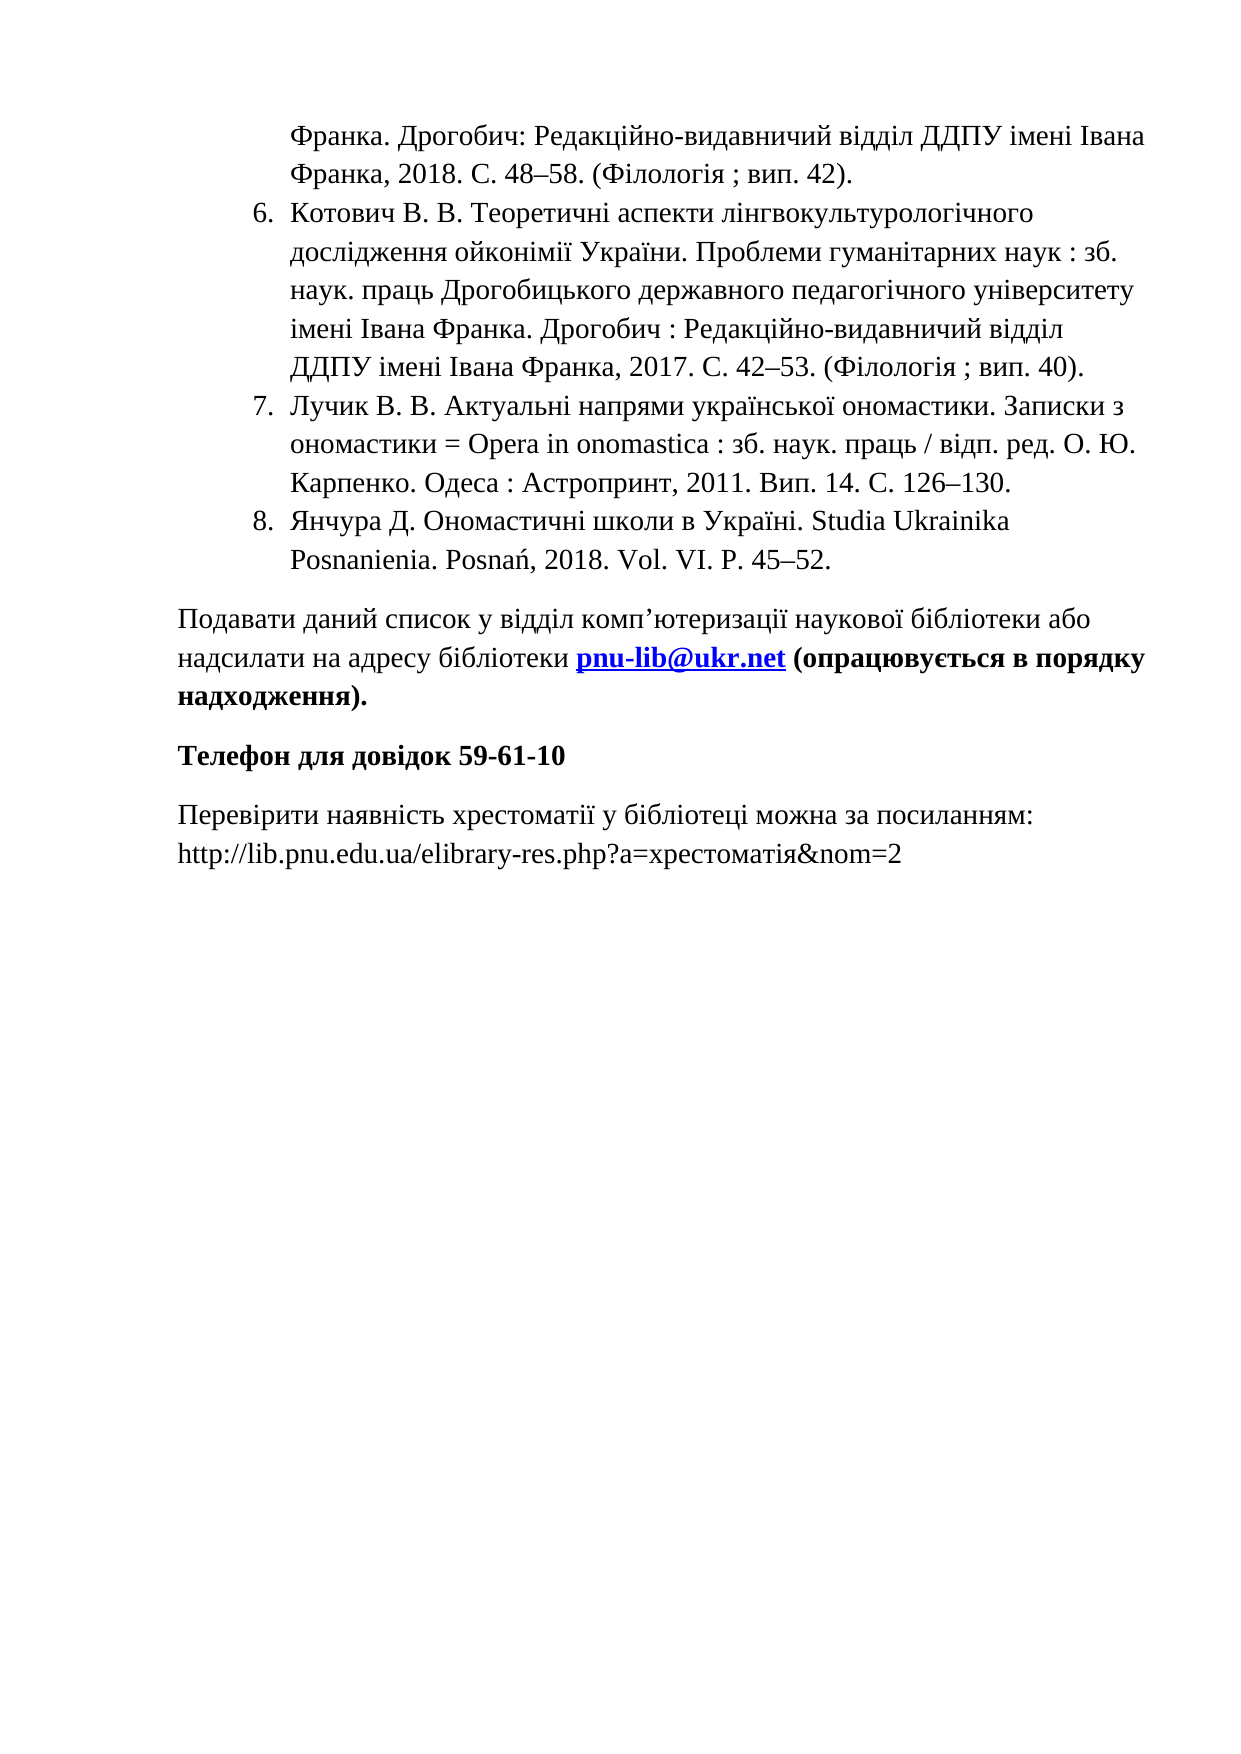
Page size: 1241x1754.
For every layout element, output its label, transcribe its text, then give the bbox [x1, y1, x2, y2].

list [252, 118, 1152, 190]
list Котович В. В. Теоретичні аспекти лінгвокультурологічного дослідження ойконімії України. Проблеми гуманітарних наук : зб. наук. праць Дрогобицького державного педагогічного університету імені Івана Франка. Дрогобич : Редакційно-видавничий відділ ДДПУ імені Івана Франка, 2017. С. 42–53. (Філологія ; вип. 40). [252, 195, 1152, 383]
list Янчура Д. Ономастичні школи в Україні. Studia Ukrainika Posnanienia. Posnań, 2018. Vol. VI. P. 45–52. [252, 503, 1152, 576]
text Телефон для довідок 59-61-10 [177, 738, 1152, 771]
text Подавати даний список у відділ комп’ютеризації наукової бібліотеки або надсилати на адресу бібліотеки pnu-lib@ukr.net (опрацювується в порядку надходження). [177, 601, 1152, 712]
text Перевірити наявність хрестоматії у бібліотеці можна за посиланням: http://lib.pnu.edu.ua/elibrary-res.php?a=хрестоматія&nom=2 [177, 797, 1152, 869]
list Лучик В. В. Актуальні напрями української ономастики. Записки з ономастики = Opera in onomastica : зб. наук. праць / відп. ред. О. Ю. Карпенко. Одеса : Астропринт, 2011. Вип. 14. С. 126–130. [252, 388, 1152, 498]
